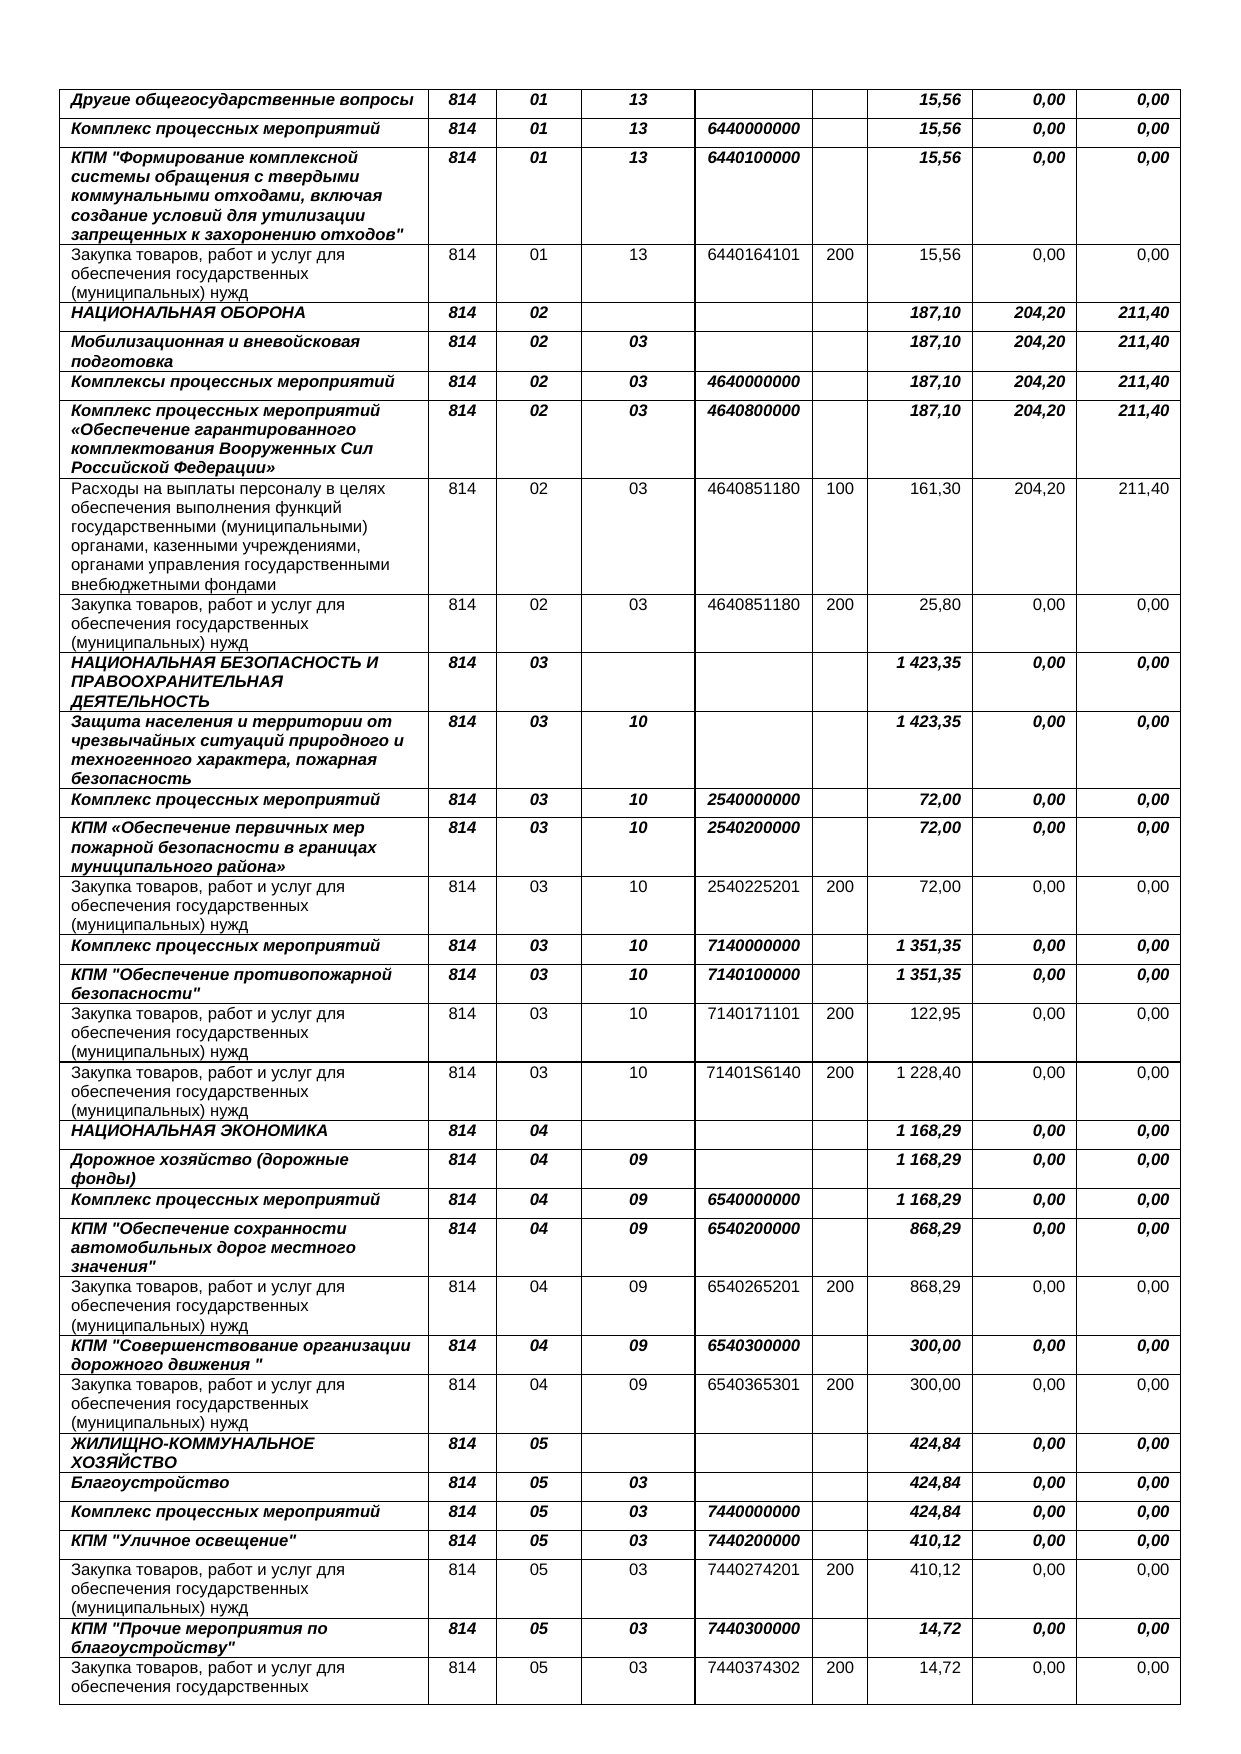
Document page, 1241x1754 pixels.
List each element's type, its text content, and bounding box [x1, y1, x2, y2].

table_cell 05 [497, 1560, 581, 1617]
table_cell 0,00 [1077, 1004, 1180, 1061]
table_cell 814 [429, 372, 496, 400]
table_cell 01 [497, 245, 581, 302]
table_cell 200 [813, 1658, 867, 1704]
table_cell 14,72 [868, 1658, 972, 1704]
table_cell 6440100000 [696, 148, 812, 244]
table_cell Закупка товаров, работ и услуг для обеспечения государственных (муниципальных) нужд [60, 1063, 428, 1120]
table_cell 0,00 [973, 818, 1076, 876]
table_cell 72,00 [868, 877, 972, 934]
table_cell 03 [497, 818, 581, 876]
table_cell 4640800000 [696, 401, 812, 477]
table_cell 0,00 [973, 1502, 1076, 1530]
table_cell [696, 1150, 812, 1188]
table_cell 72,00 [868, 818, 972, 876]
table_cell 200 [813, 1560, 867, 1617]
table_cell 03 [582, 1619, 694, 1657]
table_cell 0,00 [1077, 818, 1180, 876]
table_cell 03 [582, 1502, 694, 1530]
table_cell Комплекс процессных мероприятий «Обеспечение гарантированного комплектования Вооруженных Сил Российской Федерации» [60, 401, 428, 477]
table_cell 0,00 [973, 595, 1076, 652]
table_cell 03 [582, 372, 694, 400]
table_cell [813, 1219, 867, 1276]
table_cell 05 [497, 1658, 581, 1704]
table_cell [813, 372, 867, 400]
table_cell [813, 1473, 867, 1501]
table_cell 09 [582, 1189, 694, 1217]
table_cell 10 [582, 789, 694, 817]
table_cell 814 [429, 1121, 496, 1149]
table_cell 05 [497, 1473, 581, 1501]
table_cell 0,00 [1077, 789, 1180, 817]
table_cell 814 [429, 401, 496, 477]
table_cell 814 [429, 479, 496, 593]
table_cell 1 168,29 [868, 1150, 972, 1188]
table_cell 7440200000 [696, 1531, 812, 1559]
table_cell Дорожное хозяйство (дорожные фонды) [60, 1150, 428, 1188]
table_cell [813, 303, 867, 331]
table_cell 6540000000 [696, 1189, 812, 1217]
table_cell 02 [497, 479, 581, 593]
table_cell [813, 1434, 867, 1472]
table_cell Закупка товаров, работ и услуг для обеспечения государственных (муниципальных) нужд [60, 595, 428, 652]
table_cell 02 [497, 332, 581, 371]
table_cell НАЦИОНАЛЬНАЯ ОБОРОНА [60, 303, 428, 331]
table_cell Закупка товаров, работ и услуг для обеспечения государственных (муниципальных) нужд [60, 1375, 428, 1432]
table_cell 4640851180 [696, 595, 812, 652]
table_cell 204,20 [973, 303, 1076, 331]
table_cell 71401S6140 [696, 1063, 812, 1120]
table_cell [813, 712, 867, 788]
table_cell 01 [497, 119, 581, 147]
table_cell 03 [497, 877, 581, 934]
table_cell [813, 1502, 867, 1530]
table_cell 814 [429, 90, 496, 118]
table_cell 0,00 [973, 1336, 1076, 1374]
table_cell 03 [582, 1658, 694, 1704]
table_cell 1 351,35 [868, 965, 972, 1003]
table_cell 814 [429, 653, 496, 711]
table_cell 10 [582, 1063, 694, 1120]
table_cell 0,00 [973, 1121, 1076, 1149]
table_cell 814 [429, 245, 496, 302]
table_cell 211,40 [1077, 303, 1180, 331]
table_cell КПМ "Обеспечение сохранности автомобильных дорог местного значения" [60, 1219, 428, 1276]
table_cell Мобилизационная и вневойсковая подготовка [60, 332, 428, 371]
table_cell 0,00 [973, 1277, 1076, 1334]
table_cell 0,00 [973, 653, 1076, 711]
table_cell 03 [497, 712, 581, 788]
table_cell 0,00 [1077, 712, 1180, 788]
table_cell 03 [582, 479, 694, 593]
table_cell 15,56 [868, 245, 972, 302]
table_cell 204,20 [973, 332, 1076, 371]
table_cell 2540000000 [696, 789, 812, 817]
table_cell 01 [497, 90, 581, 118]
table_cell 0,00 [973, 148, 1076, 244]
table_cell 6440000000 [696, 119, 812, 147]
table_cell 211,40 [1077, 372, 1180, 400]
table_cell 04 [497, 1277, 581, 1334]
table_cell 0,00 [1077, 1375, 1180, 1432]
table_cell 03 [582, 401, 694, 477]
table_cell 03 [497, 653, 581, 711]
table_cell 0,00 [973, 1531, 1076, 1559]
table_cell 2540200000 [696, 818, 812, 876]
table_cell 4640000000 [696, 372, 812, 400]
table_cell 814 [429, 1277, 496, 1334]
table_cell 814 [429, 1560, 496, 1617]
table_cell 0,00 [973, 245, 1076, 302]
table_cell ЖИЛИЩНО-КОММУНАЛЬНОЕ ХОЗЯЙСТВО [60, 1434, 428, 1472]
table_cell НАЦИОНАЛЬНАЯ ЭКОНОМИКА [60, 1121, 428, 1149]
table_cell 10 [582, 712, 694, 788]
table_cell 0,00 [1077, 877, 1180, 934]
table_cell 04 [497, 1121, 581, 1149]
table_cell 814 [429, 1004, 496, 1061]
table_cell 04 [497, 1336, 581, 1374]
table_cell 0,00 [1077, 245, 1180, 302]
table_cell 814 [429, 303, 496, 331]
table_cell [60, 1560, 428, 1617]
table_cell 814 [429, 1473, 496, 1501]
table_cell 814 [429, 1619, 496, 1657]
table_cell 814 [429, 1150, 496, 1188]
table_cell 814 [429, 1219, 496, 1276]
table_cell 02 [497, 401, 581, 477]
table_cell [813, 90, 867, 118]
table_cell 0,00 [1077, 653, 1180, 711]
table_cell [582, 653, 694, 711]
table_cell 05 [497, 1531, 581, 1559]
table_cell 0,00 [1077, 1336, 1180, 1374]
table_cell 13 [582, 148, 694, 244]
table_cell 0,00 [1077, 595, 1180, 652]
table_cell КПМ "Уличное освещение" [60, 1531, 428, 1559]
table_cell 05 [497, 1434, 581, 1472]
table_cell 03 [582, 332, 694, 371]
table_cell 814 [429, 332, 496, 371]
table_cell 0,00 [973, 712, 1076, 788]
table_cell 04 [497, 1150, 581, 1188]
table_cell 814 [429, 1531, 496, 1559]
table_cell 1 168,29 [868, 1121, 972, 1149]
table_cell 0,00 [973, 789, 1076, 817]
table_cell 2540225201 [696, 877, 812, 934]
table_cell [813, 1121, 867, 1149]
table_cell [696, 712, 812, 788]
table_cell 03 [497, 1004, 581, 1061]
table_cell 10 [582, 877, 694, 934]
table_cell 187,10 [868, 332, 972, 371]
table_cell 814 [429, 1189, 496, 1217]
table_cell 7140171101 [696, 1004, 812, 1061]
table_cell 0,00 [1077, 90, 1180, 118]
table_cell [813, 818, 867, 876]
table_cell 6540365301 [696, 1375, 812, 1432]
table_cell 09 [582, 1277, 694, 1334]
table_cell 814 [429, 1063, 496, 1120]
table_cell [813, 1336, 867, 1374]
table_cell 300,00 [868, 1375, 972, 1432]
table_cell 424,84 [868, 1434, 972, 1472]
table_cell КПМ "Совершенствование организации дорожного движения " [60, 1336, 428, 1374]
table_cell 01 [497, 148, 581, 244]
table_cell 200 [813, 1277, 867, 1334]
table_cell 1 423,35 [868, 653, 972, 711]
table_cell 187,10 [868, 303, 972, 331]
table_cell 814 [429, 1336, 496, 1374]
table_cell 814 [429, 818, 496, 876]
table_cell 15,56 [868, 119, 972, 147]
table_cell 03 [582, 1560, 694, 1617]
table_cell КПМ "Формирование комплексной системы обращения с твердыми коммунальными отходами, включая создание условий для утилизации запрещенных к захоронению отходов" [60, 148, 428, 244]
table_cell 122,95 [868, 1004, 972, 1061]
table_cell [813, 332, 867, 371]
table_cell 09 [582, 1219, 694, 1276]
table_cell 0,00 [1077, 1658, 1180, 1704]
table_cell [813, 401, 867, 477]
table_cell 0,00 [973, 1434, 1076, 1472]
table_cell Комплекс процессных мероприятий [60, 119, 428, 147]
table_cell 7140100000 [696, 965, 812, 1003]
table_cell 0,00 [1077, 1434, 1180, 1472]
table_cell 0,00 [973, 1375, 1076, 1432]
table_cell 0,00 [973, 1560, 1076, 1617]
table_cell 7440274201 [696, 1560, 812, 1617]
table_cell Комплекс процессных мероприятий [60, 789, 428, 817]
table_cell 1 351,35 [868, 935, 972, 963]
table_cell 03 [497, 1063, 581, 1120]
table_cell 0,00 [1077, 1277, 1180, 1334]
table_cell 814 [429, 1375, 496, 1432]
table_cell 410,12 [868, 1560, 972, 1617]
table_cell 0,00 [973, 90, 1076, 118]
table_cell 7440000000 [696, 1502, 812, 1530]
table_cell 211,40 [1077, 401, 1180, 477]
table_cell Закупка товаров, работ и услуг для обеспечения государственных (муниципальных) нужд [60, 877, 428, 934]
table_cell Комплекс процессных мероприятий [60, 1189, 428, 1217]
table_cell 03 [497, 935, 581, 963]
table_cell [813, 1189, 867, 1217]
table_cell 0,00 [1077, 1619, 1180, 1657]
table_cell 03 [497, 789, 581, 817]
table_cell 1 423,35 [868, 712, 972, 788]
table_cell [582, 1434, 694, 1472]
table_cell 814 [429, 595, 496, 652]
table_cell Комплекс процессных мероприятий [60, 935, 428, 963]
table_cell 814 [429, 1658, 496, 1704]
table_cell 04 [497, 1219, 581, 1276]
table_cell 814 [429, 712, 496, 788]
table_cell [813, 148, 867, 244]
table_cell 410,12 [868, 1531, 972, 1559]
table_cell 03 [582, 1531, 694, 1559]
table_cell 814 [429, 935, 496, 963]
table_cell 0,00 [973, 1219, 1076, 1276]
table_cell [813, 119, 867, 147]
table_cell Другие общегосударственные вопросы [60, 90, 428, 118]
table_cell Благоустройство [60, 1473, 428, 1501]
table_cell 6540300000 [696, 1336, 812, 1374]
table_cell 03 [582, 1473, 694, 1501]
table_cell 0,00 [1077, 935, 1180, 963]
table_cell 03 [497, 965, 581, 1003]
table_cell 814 [429, 877, 496, 934]
table_cell 204,20 [973, 479, 1076, 593]
table_cell 0,00 [973, 1004, 1076, 1061]
table_cell [813, 965, 867, 1003]
table_cell 200 [813, 245, 867, 302]
table_cell [813, 1619, 867, 1657]
table_cell 0,00 [973, 1063, 1076, 1120]
table_cell 0,00 [1077, 1063, 1180, 1120]
table_cell 0,00 [973, 1473, 1076, 1501]
table_cell 10 [582, 1004, 694, 1061]
table_cell 72,00 [868, 789, 972, 817]
table_cell 1 228,40 [868, 1063, 972, 1120]
table_cell 187,10 [868, 401, 972, 477]
table_cell 0,00 [1077, 119, 1180, 147]
table_cell 814 [429, 1502, 496, 1530]
table_cell [696, 332, 812, 371]
table_cell 204,20 [973, 372, 1076, 400]
table_cell 7440374302 [696, 1658, 812, 1704]
table_cell 6440164101 [696, 245, 812, 302]
table_cell 0,00 [1077, 1121, 1180, 1149]
table_cell 0,00 [1077, 1189, 1180, 1217]
table_cell Комплекс процессных мероприятий [60, 1502, 428, 1530]
table_cell КПМ "Обеспечение противопожарной безопасности" [60, 965, 428, 1003]
table_cell [696, 653, 812, 711]
table_cell [696, 90, 812, 118]
table_cell КПМ "Прочие мероприятия по благоустройству" [60, 1619, 428, 1657]
table_cell 814 [429, 1434, 496, 1472]
table_cell 200 [813, 877, 867, 934]
table_cell 424,84 [868, 1502, 972, 1530]
table_cell 09 [582, 1336, 694, 1374]
table_cell 0,00 [973, 119, 1076, 147]
table_cell 09 [582, 1375, 694, 1432]
table_cell Комплексы процессных мероприятий [60, 372, 428, 400]
table_cell Закупка товаров, работ и услуг для обеспечения государственных (муниципальных) нужд [60, 1277, 428, 1334]
table_cell 0,00 [973, 1189, 1076, 1217]
table_cell 0,00 [1077, 148, 1180, 244]
table_cell 161,30 [868, 479, 972, 593]
table_cell 300,00 [868, 1336, 972, 1374]
table_cell 868,29 [868, 1219, 972, 1276]
table_cell 04 [497, 1189, 581, 1217]
table_cell 200 [813, 1063, 867, 1120]
table_cell Закупка товаров, работ и услуг для обеспечения государственных (муниципальных) нужд [60, 245, 428, 302]
table_cell КПМ «Обеспечение первичных мер пожарной безопасности в границах муниципального района» [60, 818, 428, 876]
table_cell 13 [582, 90, 694, 118]
table_cell 05 [497, 1502, 581, 1530]
table_cell 0,00 [1077, 965, 1180, 1003]
table_cell 09 [582, 1150, 694, 1188]
table_cell 0,00 [1077, 1502, 1180, 1530]
table_cell 868,29 [868, 1277, 972, 1334]
table_cell [813, 653, 867, 711]
table_cell 814 [429, 119, 496, 147]
table_cell 10 [582, 935, 694, 963]
table_cell 0,00 [973, 1150, 1076, 1188]
table_cell Защита населения и территории от чрезвычайных ситуаций природного и техногенного характера, пожарная безопасность [60, 712, 428, 788]
table_cell [582, 1121, 694, 1149]
table_cell 0,00 [1077, 1150, 1180, 1188]
table_cell НАЦИОНАЛЬНАЯ БЕЗОПАСНОСТЬ И ПРАВООХРАНИТЕЛЬНАЯ ДЕЯТЕЛЬНОСТЬ [60, 653, 428, 711]
table_cell 814 [429, 965, 496, 1003]
table_cell [696, 1473, 812, 1501]
table_cell 04 [497, 1375, 581, 1432]
table_cell 200 [813, 1375, 867, 1432]
table_cell 424,84 [868, 1473, 972, 1501]
table_cell 25,80 [868, 595, 972, 652]
table_cell 14,72 [868, 1619, 972, 1657]
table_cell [60, 1658, 428, 1704]
table_cell 0,00 [1077, 1219, 1180, 1276]
table_cell 7440300000 [696, 1619, 812, 1657]
table_cell 0,00 [1077, 1473, 1180, 1501]
table_cell [813, 1531, 867, 1559]
table_cell 200 [813, 595, 867, 652]
table_cell 02 [497, 303, 581, 331]
table_cell [696, 1434, 812, 1472]
table_cell 1 168,29 [868, 1189, 972, 1217]
table_cell 0,00 [973, 877, 1076, 934]
table_cell 6540265201 [696, 1277, 812, 1334]
table_cell 211,40 [1077, 332, 1180, 371]
table_cell 814 [429, 789, 496, 817]
table_cell 02 [497, 595, 581, 652]
table_cell [696, 303, 812, 331]
table_cell 10 [582, 965, 694, 1003]
table_cell 02 [497, 372, 581, 400]
table_cell 13 [582, 245, 694, 302]
table_cell 6540200000 [696, 1219, 812, 1276]
table_cell 0,00 [973, 1658, 1076, 1704]
table_cell 0,00 [973, 935, 1076, 963]
table_cell [813, 935, 867, 963]
table_cell 03 [582, 595, 694, 652]
table_cell 100 [813, 479, 867, 593]
table_cell 200 [813, 1004, 867, 1061]
table_cell [813, 789, 867, 817]
table_cell 187,10 [868, 372, 972, 400]
table_cell 211,40 [1077, 479, 1180, 593]
table_cell 13 [582, 119, 694, 147]
table_cell 15,56 [868, 90, 972, 118]
table_cell 10 [582, 818, 694, 876]
table_cell 204,20 [973, 401, 1076, 477]
table_cell 0,00 [1077, 1560, 1180, 1617]
table_cell [813, 1150, 867, 1188]
table_cell 4640851180 [696, 479, 812, 593]
table_cell 0,00 [973, 965, 1076, 1003]
table_cell 814 [429, 148, 496, 244]
table_cell [696, 1121, 812, 1149]
table_cell 0,00 [1077, 1531, 1180, 1559]
table_cell [582, 303, 694, 331]
table_cell 05 [497, 1619, 581, 1657]
table_cell 15,56 [868, 148, 972, 244]
table_cell 7140000000 [696, 935, 812, 963]
table_cell Закупка товаров, работ и услуг для обеспечения государственных (муниципальных) нужд [60, 1004, 428, 1061]
table_cell 0,00 [973, 1619, 1076, 1657]
